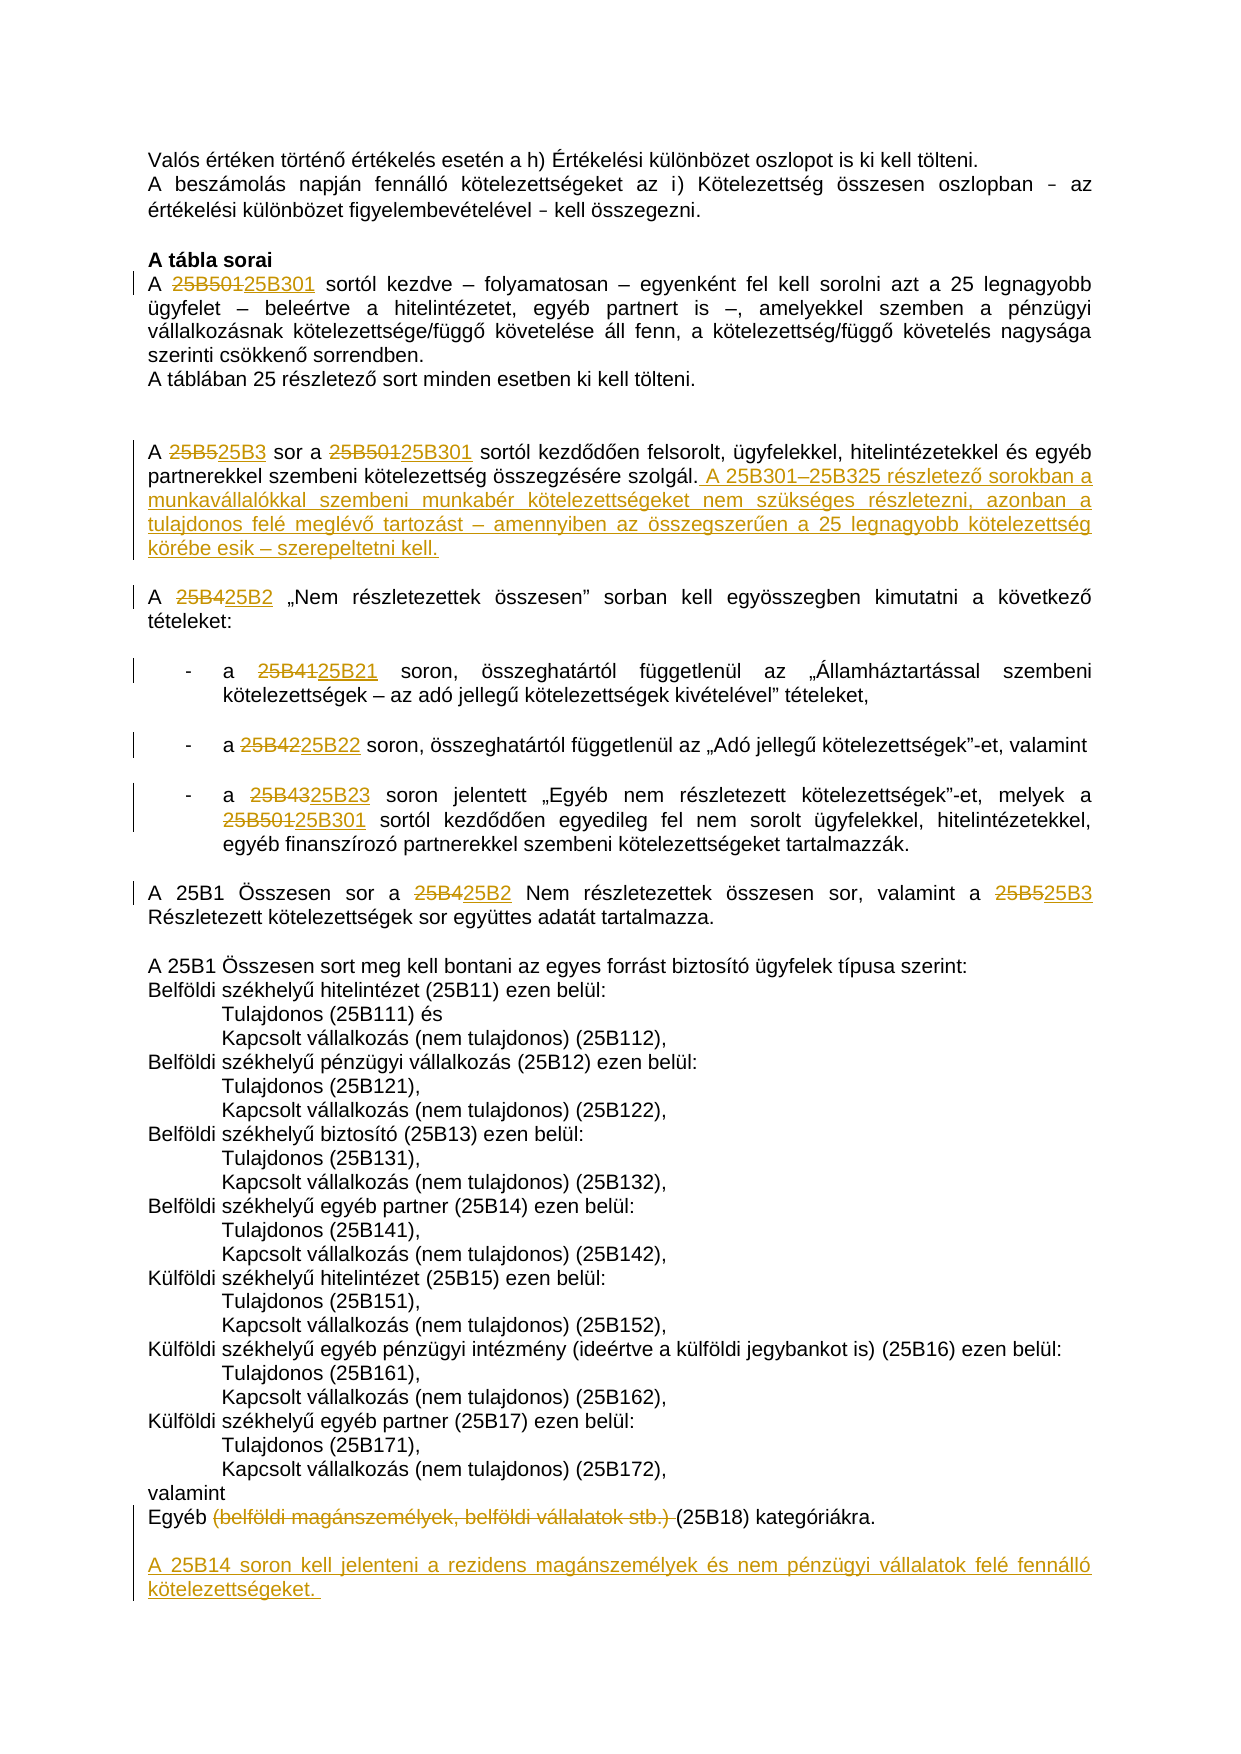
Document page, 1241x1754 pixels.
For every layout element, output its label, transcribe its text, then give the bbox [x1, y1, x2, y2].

text Tulajdonos (25B131), [148, 1146, 1092, 1169]
text Kapcsolt vállalkozás (nem tulajdonos) (25B142), [148, 1241, 1092, 1265]
text Tulajdonos (25B141), [148, 1217, 1092, 1241]
text Belföldi székhelyű hitelintézet (25B11) ezen belül: [148, 978, 1092, 1002]
text Belföldi székhelyű egyéb partner (25B14) ezen belül: [148, 1193, 1092, 1217]
text Valós értéken történő értékelés esetén a h) Értékelési különbözet oszlopot is ki kell tölteni. [148, 148, 1092, 172]
text Tulajdonos (25B111) és [148, 1002, 1092, 1026]
list a soron, összeghatártól függetlenül az „Adó jellegű kötelezettségek”-et, valamint [185, 732, 1092, 758]
text Külföldi székhelyű egyéb pénzügyi intézmény (ideértve a külföldi jegybankot is) (25B16) ezen belül: [148, 1337, 1092, 1361]
text Külföldi székhelyű hitelintézet (25B15) ezen belül: [148, 1265, 1092, 1289]
text Tulajdonos (25B171), [148, 1433, 1092, 1457]
text valamint [148, 1481, 1092, 1505]
text A 25B1 Összesen sort meg kell bontani az egyes forrást biztosító ügyfelek típusa szerint: [148, 954, 1092, 978]
text Tulajdonos (25B121), [148, 1074, 1092, 1098]
text Kapcsolt vállalkozás (nem tulajdonos) (25B162), [148, 1385, 1092, 1409]
text Belföldi székhelyű biztosító (25B13) ezen belül: [148, 1122, 1092, 1146]
text Kapcsolt vállalkozás (nem tulajdonos) (25B132), [148, 1169, 1092, 1193]
text Kapcsolt vállalkozás (nem tulajdonos) (25B152), [148, 1313, 1092, 1337]
text Belföldi székhelyű pénzügyi vállalkozás (25B12) ezen belül: [148, 1050, 1092, 1074]
text A sortól kezdve – folyamatosan – egyenként fel kell sorolni azt a 25 legnagyobb ügyfelet – beleértve a hitelintézetet, egyéb partnert is –, amelyekkel szemben a pénzügyi vállalkozásnak kötelezettsége/függő követelése áll fenn, a kötelezettség/függő követelés nagysága szerinti csökkenő sorrendben. [148, 271, 1092, 367]
text A 25B1 Összesen sor a Nem részletezettek összesen sor, valamint a Részletezett kötelezettségek sor együttes adatát tartalmazza. [148, 881, 1092, 929]
text A „Nem részletezettek összesen” sorban kell egyösszegben kimutatni a következő tételeket: [148, 585, 1092, 633]
text A sor a sortól kezdődően felsorolt, ügyfelekkel, hitelintézetekkel és egyéb partnerekkel szembeni kötelezettség összegzésére szolgál. [148, 440, 1092, 509]
text Kapcsolt vállalkozás (nem tulajdonos) (25B122), [148, 1098, 1092, 1122]
list a soron, összeghatártól függetlenül az „Államháztartással szembeni kötelezettségek – az adó jellegű kötelezettségek kivételével” tételeket, [185, 658, 1092, 707]
text Tulajdonos (25B151), [148, 1289, 1092, 1313]
text A sor a sortól kezdődően felsorolt, ügyfelekkel, hitelintézetekkel és egyéb partnerekkel szembeni kötelezettség összegzésére szolgál. [148, 534, 1092, 560]
text A beszámolás napján fennálló kötelezettségeket az i) Kötelezettség összesen oszlopban – az értékelési különbözet figyelembevételével – kell összegezni. [148, 172, 1092, 222]
text A táblában 25 részletező sort minden esetben ki kell tölteni. [148, 367, 1092, 391]
text Kapcsolt vállalkozás (nem tulajdonos) (25B172), [148, 1457, 1092, 1481]
text Tulajdonos (25B161), [148, 1361, 1092, 1385]
text A sor a sortól kezdődően felsorolt, ügyfelekkel, hitelintézetekkel és egyéb partnerekkel szembeni kötelezettség összegzésére szolgál. [148, 510, 1092, 533]
list a soron jelentett „Egyéb nem részletezett kötelezettségek”-et, melyek a sortól kezdődően egyedileg fel nem sorolt ügyfelekkel, hitelintézetekkel, egyéb finanszírozó partnerekkel szembeni kötelezettségeket tartalmazzák. [185, 783, 1092, 856]
text Külföldi székhelyű egyéb partner (25B17) ezen belül: [148, 1409, 1092, 1433]
text Kapcsolt vállalkozás (nem tulajdonos) (25B112), [148, 1026, 1092, 1050]
text A tábla sorai [148, 247, 1092, 271]
text Egyéb (25B18) kategóriákra. [148, 1505, 1092, 1529]
